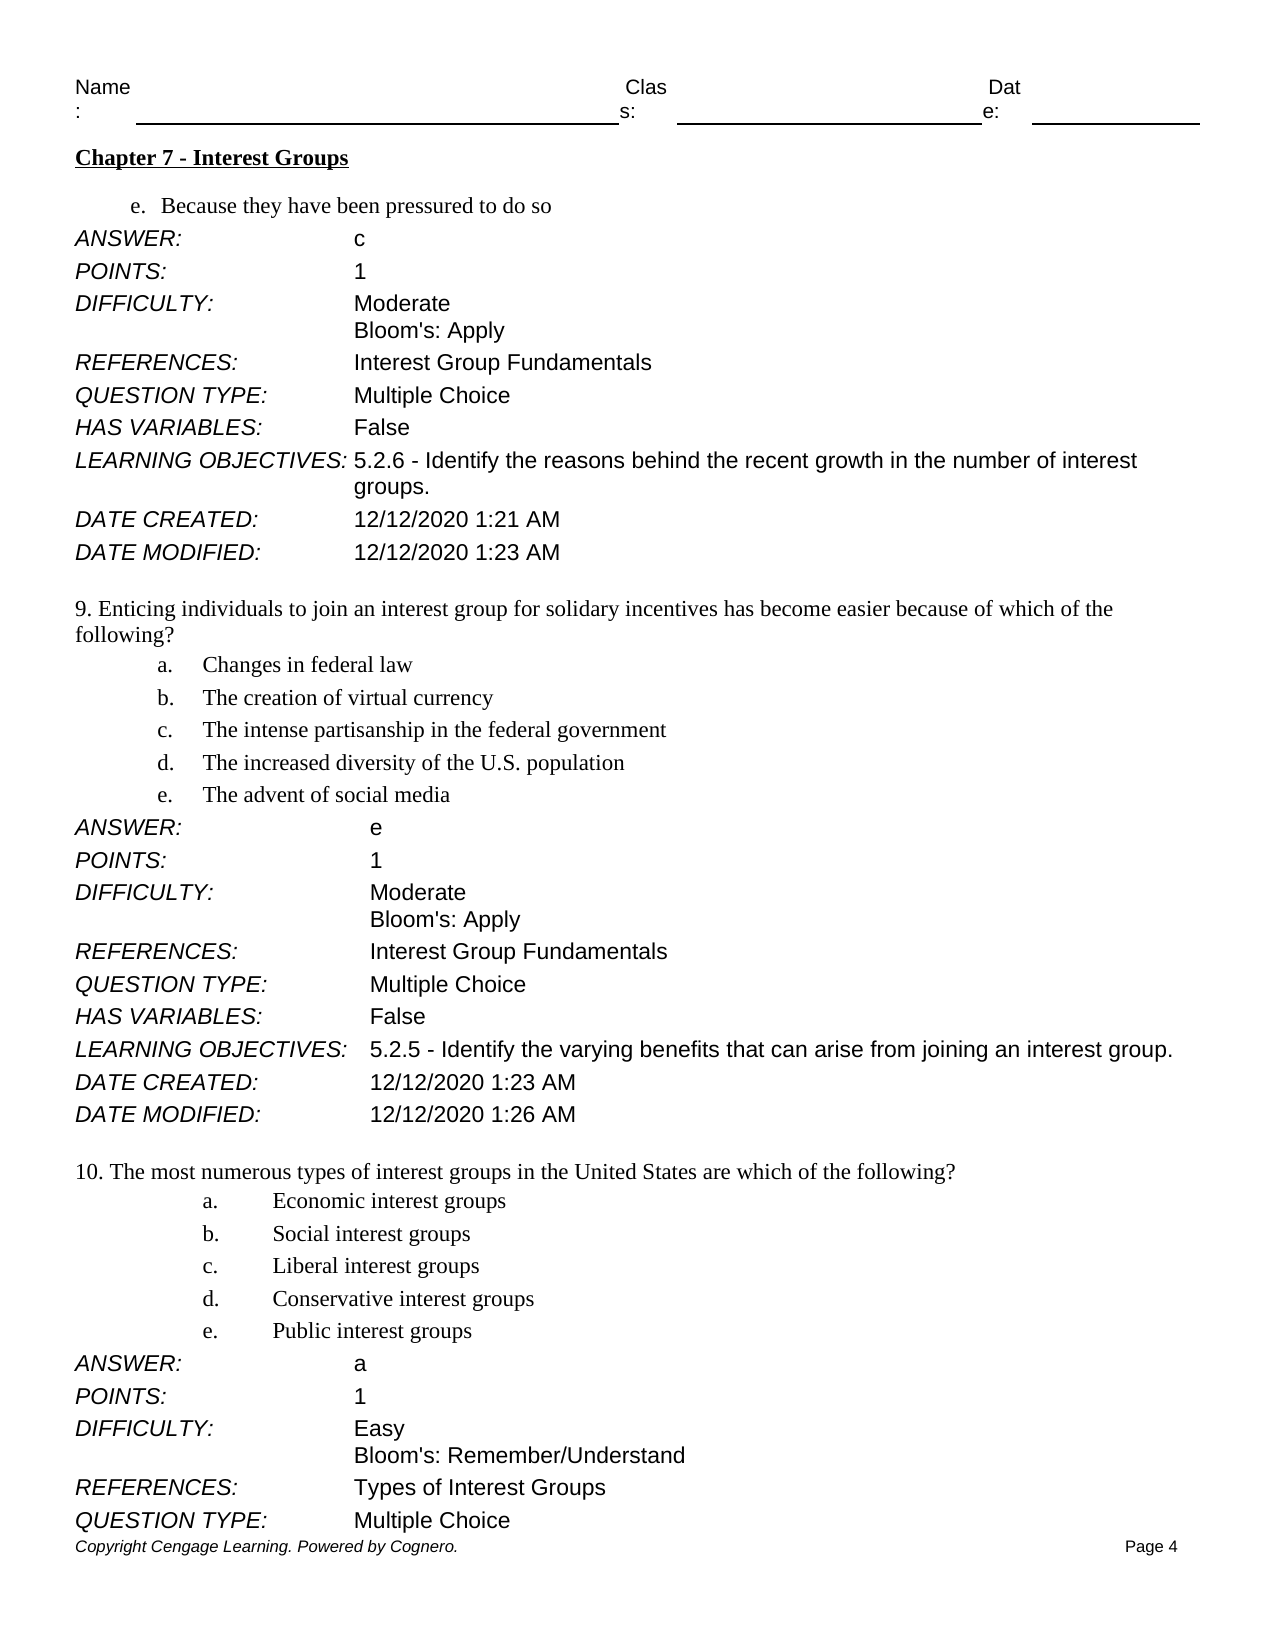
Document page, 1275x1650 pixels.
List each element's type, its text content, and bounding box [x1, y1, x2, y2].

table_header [75, 189, 1200, 568]
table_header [75, 1158, 1200, 1536]
table_header 9. Enticing individuals to join an interest group for solidary incentives has become easier because of which of the following? [75, 595, 1200, 1131]
